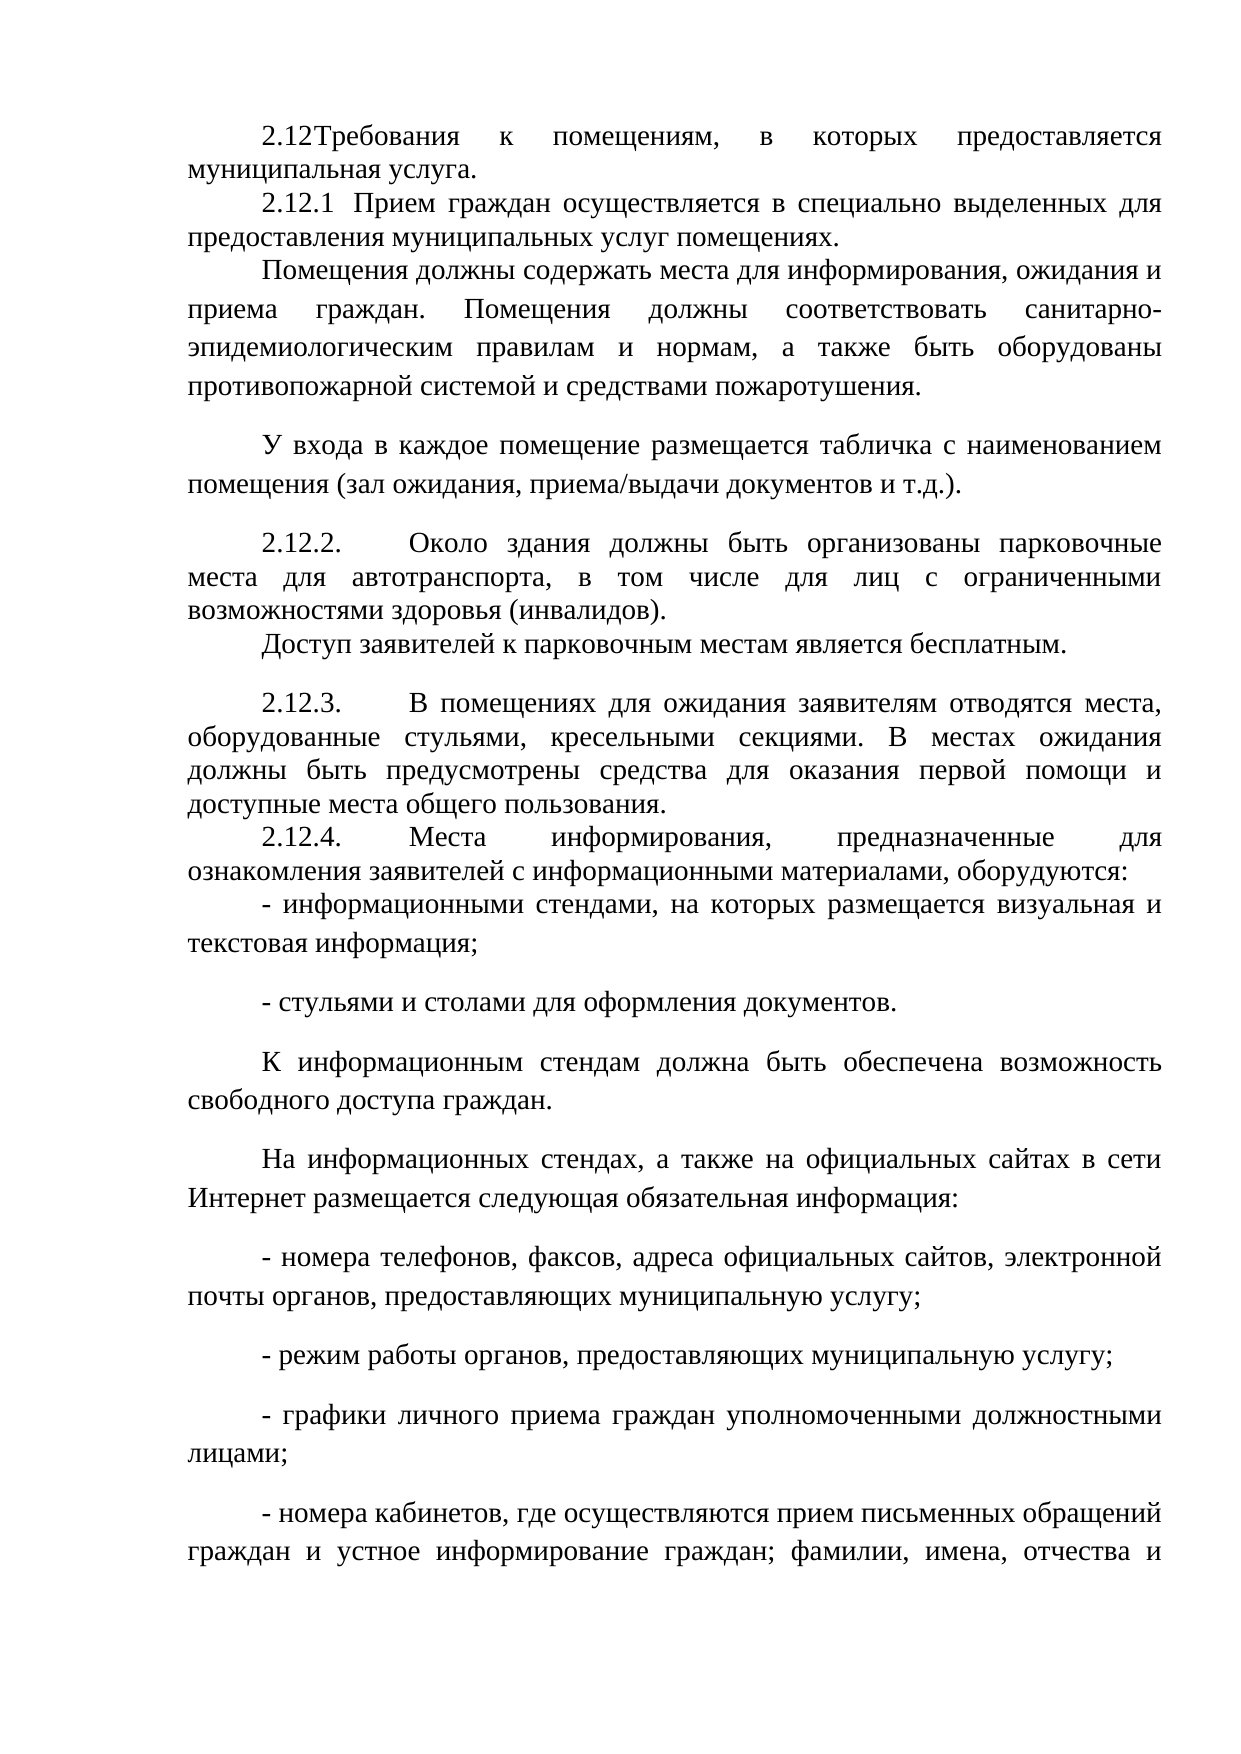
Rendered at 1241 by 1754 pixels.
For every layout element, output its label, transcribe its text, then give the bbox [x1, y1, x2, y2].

text - стульями и столами для оформления документов. [187, 984, 1163, 1018]
text К информационным стендам должна быть обеспечена возможность свободного доступа граждан. [187, 1044, 1163, 1116]
text Доступ заявителей к парковочным местам является бесплатным. [187, 626, 1163, 659]
list В помещениях для ожидания заявителям отводятся места, оборудованные стульями, кресельными секциями. В местах ожидания должны быть предусмотрены средства для оказания первой помощи и доступные места общего пользования. [187, 685, 1163, 819]
list Места информирования, предназначенные для ознакомления заявителей с информационными материалами, оборудуются: [187, 819, 1163, 886]
text - графики личного приема граждан уполномоченными должностными лицами; [187, 1397, 1163, 1469]
text - информационными стендами, на которых размещается визуальная и текстовая информация; [187, 886, 1163, 958]
list Прием граждан осуществляется в специально выделенных для предоставления муниципальных услуг помещениях. [187, 185, 1163, 252]
list Около здания должны быть организованы парковочные места для автотранспорта, в том числе для лиц с ограниченными возможностями здоровья (инвалидов). [187, 525, 1163, 626]
text На информационных стендах, а также на официальных сайтах в сети Интернет размещается следующая обязательная информация: [187, 1142, 1163, 1214]
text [187, 1495, 1163, 1567]
text - номера телефонов, факсов, адреса официальных сайтов, электронной почты органов, предоставляющих муниципальную услугу; [187, 1239, 1163, 1312]
text Помещения должны содержать места для информирования, ожидания и приема граждан. Помещения должны соответствовать санитарно-эпидемиологическим правилам и нормам, а также быть оборудованы противопожарной системой и средствами пожаротушения. [187, 252, 1163, 401]
list Требования к помещениям, в которых предоставляется муниципальная услуга. [187, 118, 1163, 185]
text У входа в каждое помещение размещается табличка с наименованием помещения (зал ожидания, приема/выдачи документов и т.д.). [187, 427, 1163, 499]
text - режим работы органов, предоставляющих муниципальную услугу; [187, 1337, 1163, 1371]
